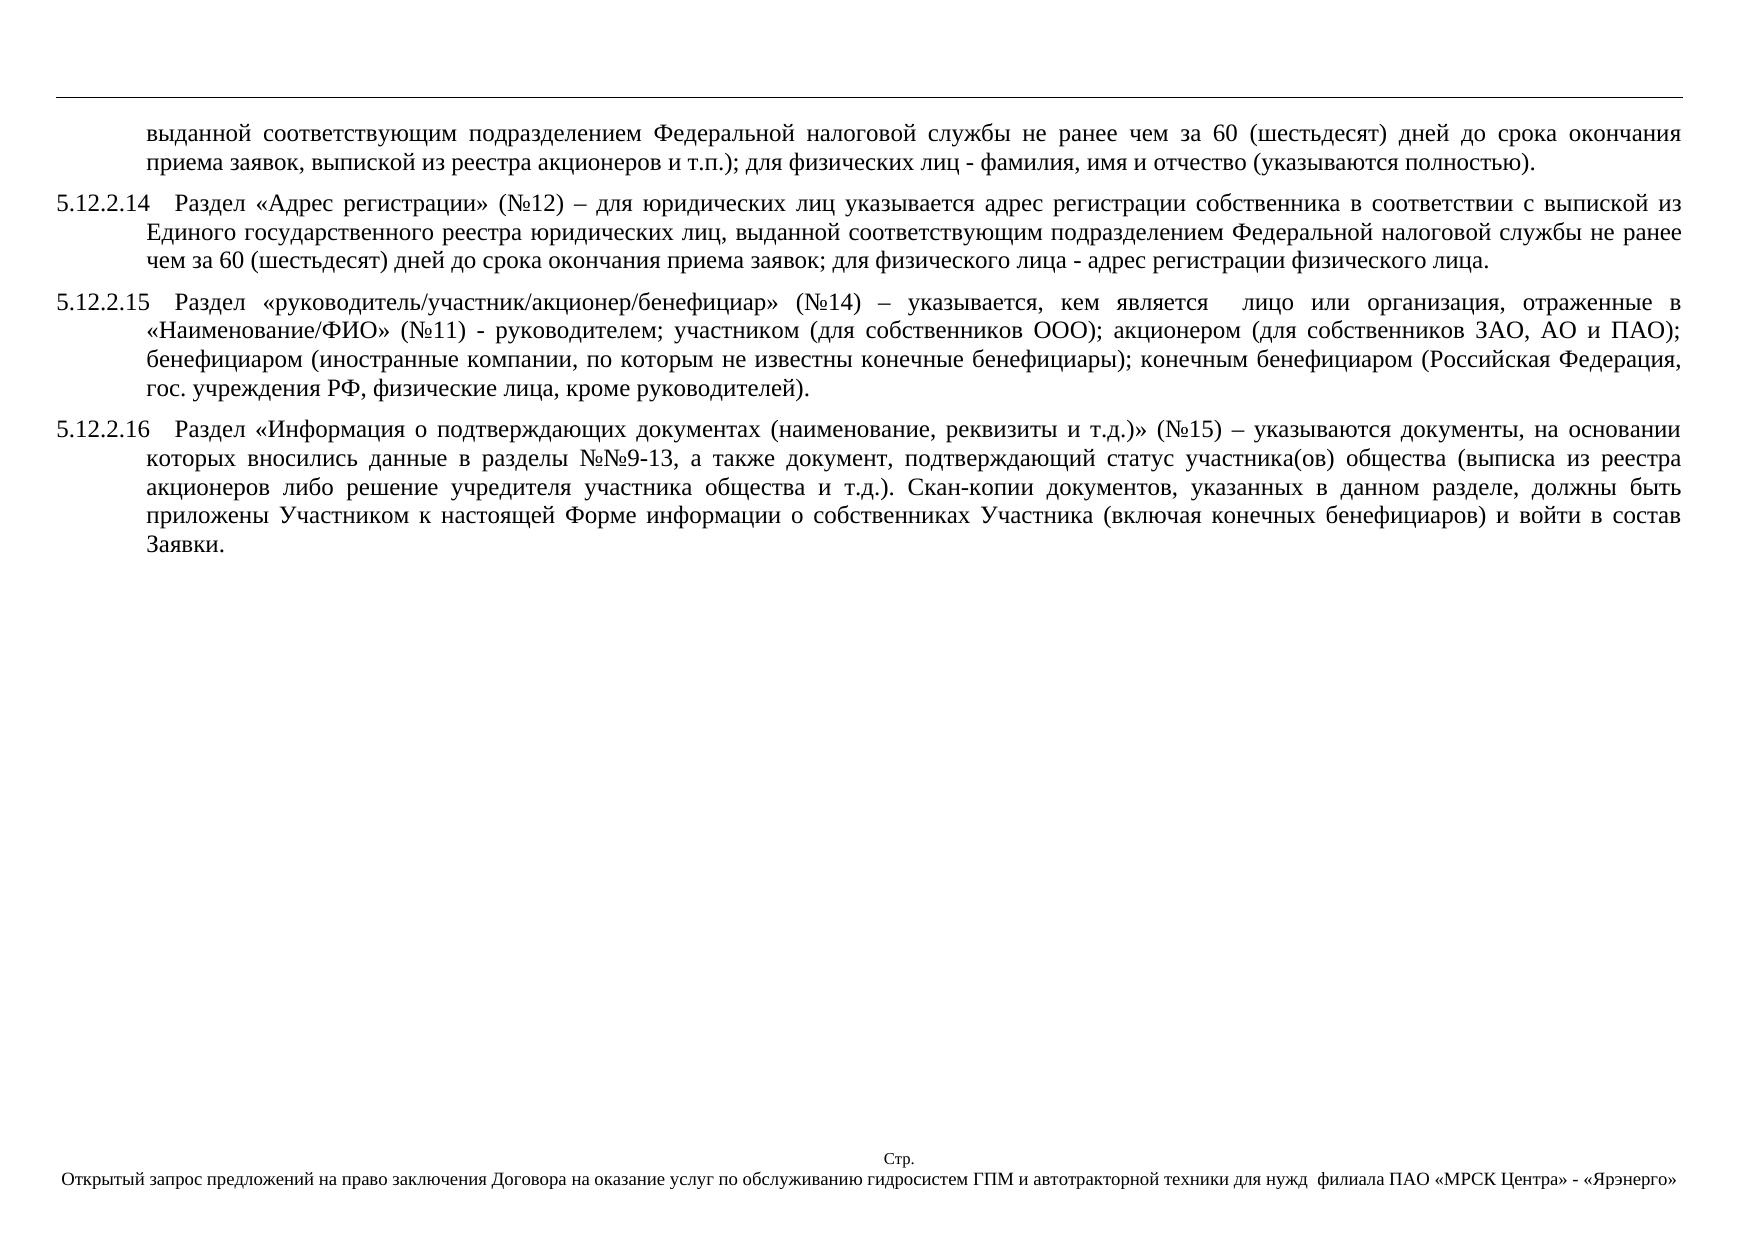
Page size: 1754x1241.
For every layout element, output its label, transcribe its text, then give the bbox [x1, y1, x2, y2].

list Раздел «руководитель/участник/акционер/бенефициар» (№14) – указывается, кем является лицо или организация, отраженные в «Наименование/ФИО» (№11) - руководителем; участником (для собственников ООО); акционером (для собственников ЗАО, АО и ПАО); бенефициаром (иностранные компании, по которым не известны конечные бенефициары); конечным бенефициаром (Российская Федерация, гос. учреждения РФ, физические лица, кроме руководителей). [56, 287, 1683, 402]
list Раздел «Информация о подтверждающих документах (наименование, реквизиты и т.д.)» (№15) – указываются документы, на основании которых вносились данные в разделы №№9-13, а также документ, подтверждающий статус участника(ов) общества (выписка из реестра акционеров либо решение учредителя участника общества и т.д.). Скан-копии документов, указанных в данном разделе, должны быть приложены Участником к настоящей Форме информации о собственниках Участника (включая конечных бенефициаров) и войти в состав Заявки. [56, 414, 1683, 558]
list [56, 118, 1683, 176]
list Раздел «Адрес регистрации» (№12) – для юридических лиц указывается адрес регистрации собственника в соответствии с выпиской из Единого государственного реестра юридических лиц, выданной соответствующим подразделением Федеральной налоговой службы не ранее чем за 60 (шестьдесят) дней до срока окончания приема заявок; для физического лица - адрес регистрации физического лица. [56, 188, 1683, 274]
